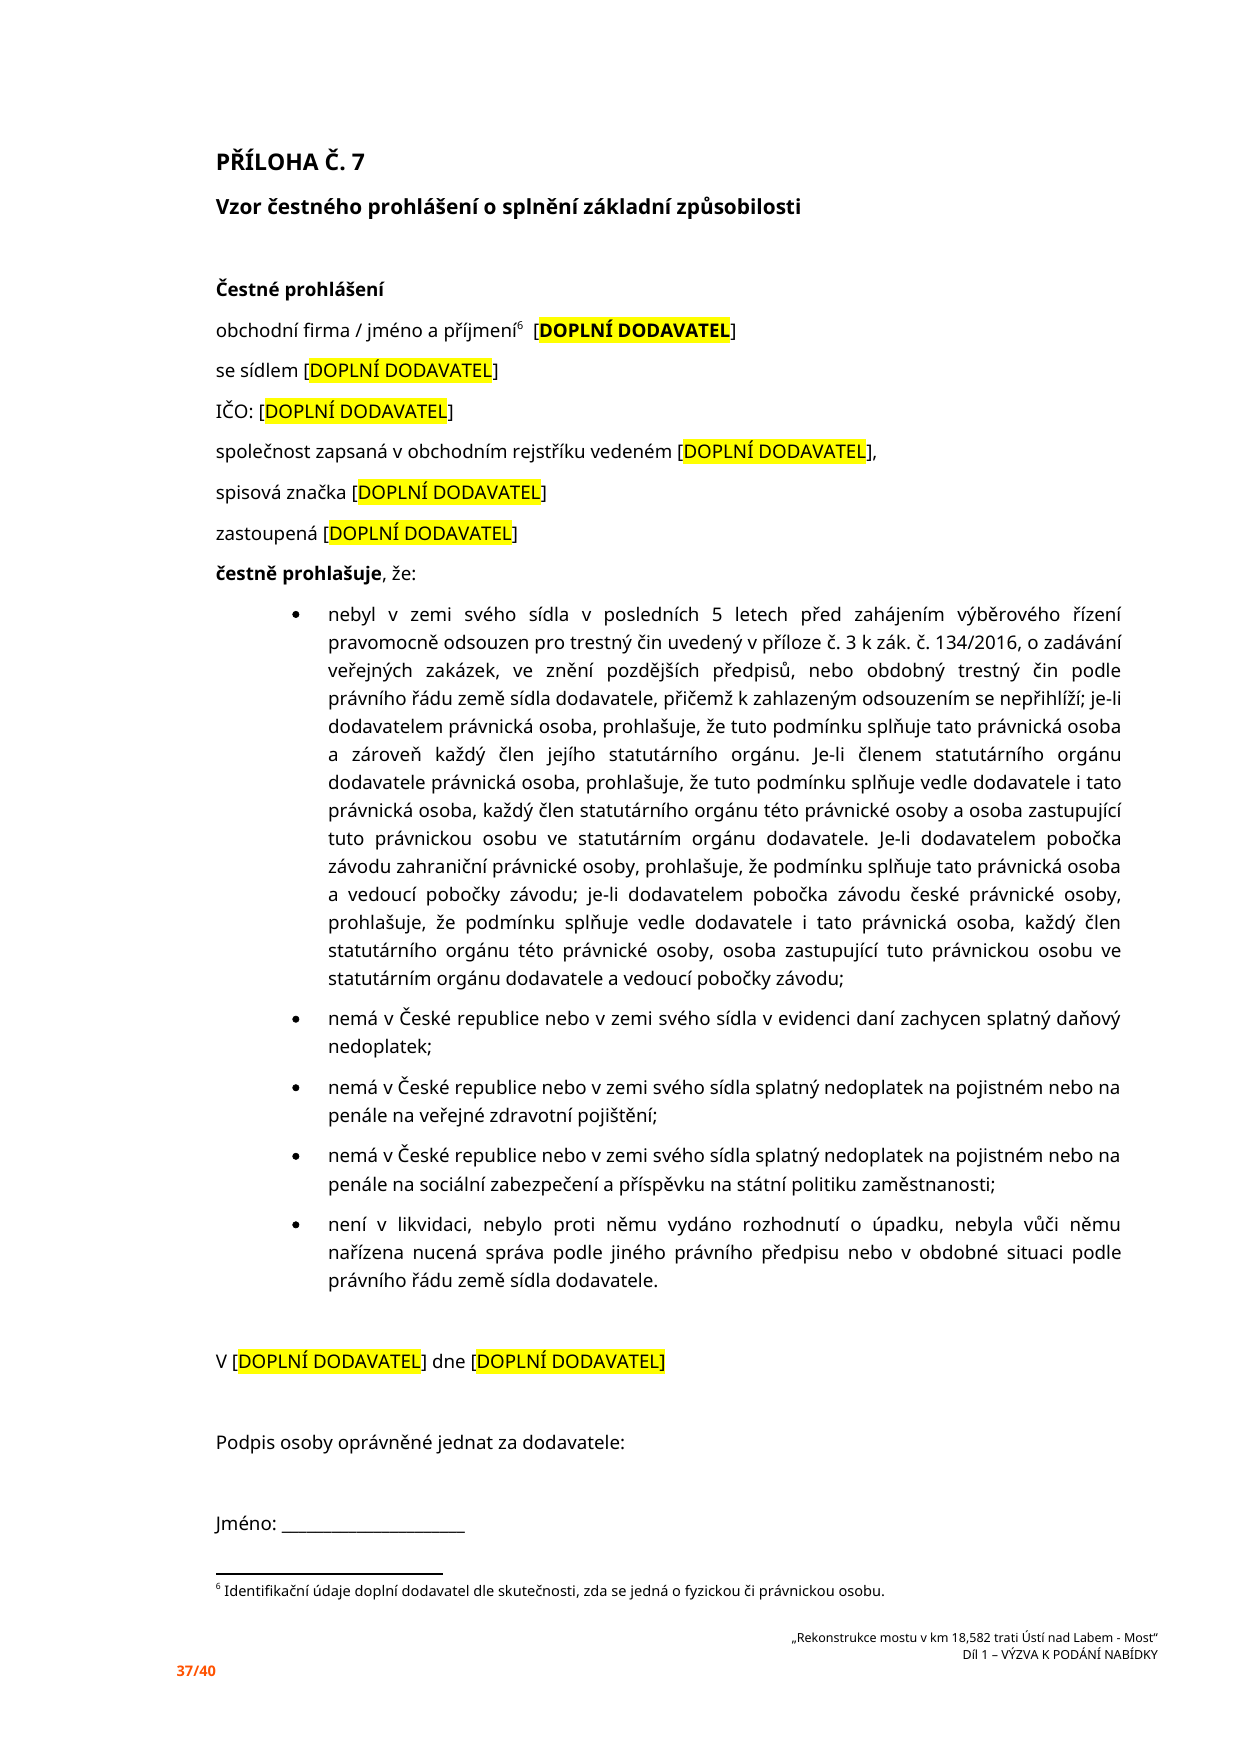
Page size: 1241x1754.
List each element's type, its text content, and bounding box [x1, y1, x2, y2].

text IČO: [DOPLNÍ DODAVATEL] [447, 398, 1122, 424]
text zastoupená [DOPLNÍ DODAVATEL] [216, 520, 329, 545]
text spisová značka [DOPLNÍ DODAVATEL] [541, 479, 1122, 505]
text čestně prohlašuje, že: [216, 560, 1122, 586]
text obchodní firma / jméno a příjmení [DOPLNÍ DODAVATEL] [216, 317, 539, 343]
text Vzor čestného prohlášení o splnění základní způsobilosti [216, 192, 1122, 221]
text nemá v České republice nebo v zemi svého sídla v evidenci daní zachycen splatný daňový nedoplatek; [292, 1006, 1122, 1059]
text společnost zapsaná v obchodním rejstříku vedeném [DOPLNÍ DODAVATEL], [866, 439, 1122, 464]
text Příloha č. 7 [216, 146, 1122, 177]
text nebyl v zemi svého sídla v posledních 5 letech před zahájením výběrového řízení pravomocně odsouzen pro trestný čin uvedený v příloze č. 3 k zák. č. 134/2016, o zadávání veřejných zakázek, ve znění pozdějších předpisů, nebo obdobný trestný čin podle právního řádu země sídla dodavatele, přičemž k zahlazeným odsouzením se nepřihlíží; je-li dodavatelem právnická osoba, prohlašuje, že tuto podmínku splňuje tato právnická osoba a zároveň každý člen jejího statutárního orgánu. Je-li členem statutárního orgánu dodavatele právnická osoba, prohlašuje, že tuto podmínku splňuje vedle dodavatele i tato právnická osoba, každý člen statutárního orgánu této právnické osoby a osoba zastupující tuto právnickou osobu ve statutárním orgánu dodavatele. Je-li dodavatelem pobočka závodu zahraniční právnické osoby, prohlašuje, že podmínku splňuje tato právnická osoba a vedoucí pobočky závodu; je-li dodavatelem pobočka závodu české právnické osoby, prohlašuje, že podmínku splňuje vedle dodavatele i tato právnická osoba, každý člen statutárního orgánu této právnické osoby, osoba zastupující tuto právnickou osobu ve statutárním orgánu dodavatele a vedoucí pobočky závodu; [292, 601, 1122, 991]
text není v likvidaci, nebylo proti němu vydáno rozhodnutí o úpadku, nebyla vůči němu nařízena nucená správa podle jiného právního předpisu nebo v obdobné situaci podle právního řádu země sídla dodavatele. [292, 1211, 1122, 1293]
text spisová značka [DOPLNÍ DODAVATEL] [216, 479, 358, 505]
text se sídlem [DOPLNÍ DODAVATEL] [216, 358, 309, 383]
text zastoupená [DOPLNÍ DODAVATEL] [512, 520, 1122, 545]
text se sídlem [DOPLNÍ DODAVATEL] [492, 358, 1122, 383]
text nemá v České republice nebo v zemi svého sídla splatný nedoplatek na pojistném nebo na penále na veřejné zdravotní pojištění; [292, 1074, 1122, 1128]
text společnost zapsaná v obchodním rejstříku vedeném [DOPLNÍ DODAVATEL], [216, 439, 683, 464]
text Jméno: ______________________ [216, 1511, 1122, 1536]
text V [DOPLNÍ DODAVATEL] dne [DOPLNÍ DODAVATEL] [216, 1348, 1122, 1374]
text nemá v České republice nebo v zemi svého sídla splatný nedoplatek na pojistném nebo na penále na sociální zabezpečení a příspěvku na státní politiku zaměstnanosti; [292, 1143, 1122, 1196]
text Podpis osoby oprávněné jednat za dodavatele: [216, 1429, 1122, 1455]
text Čestné prohlášení [216, 277, 1122, 302]
text obchodní firma / jméno a příjmení [DOPLNÍ DODAVATEL] [730, 317, 1122, 343]
